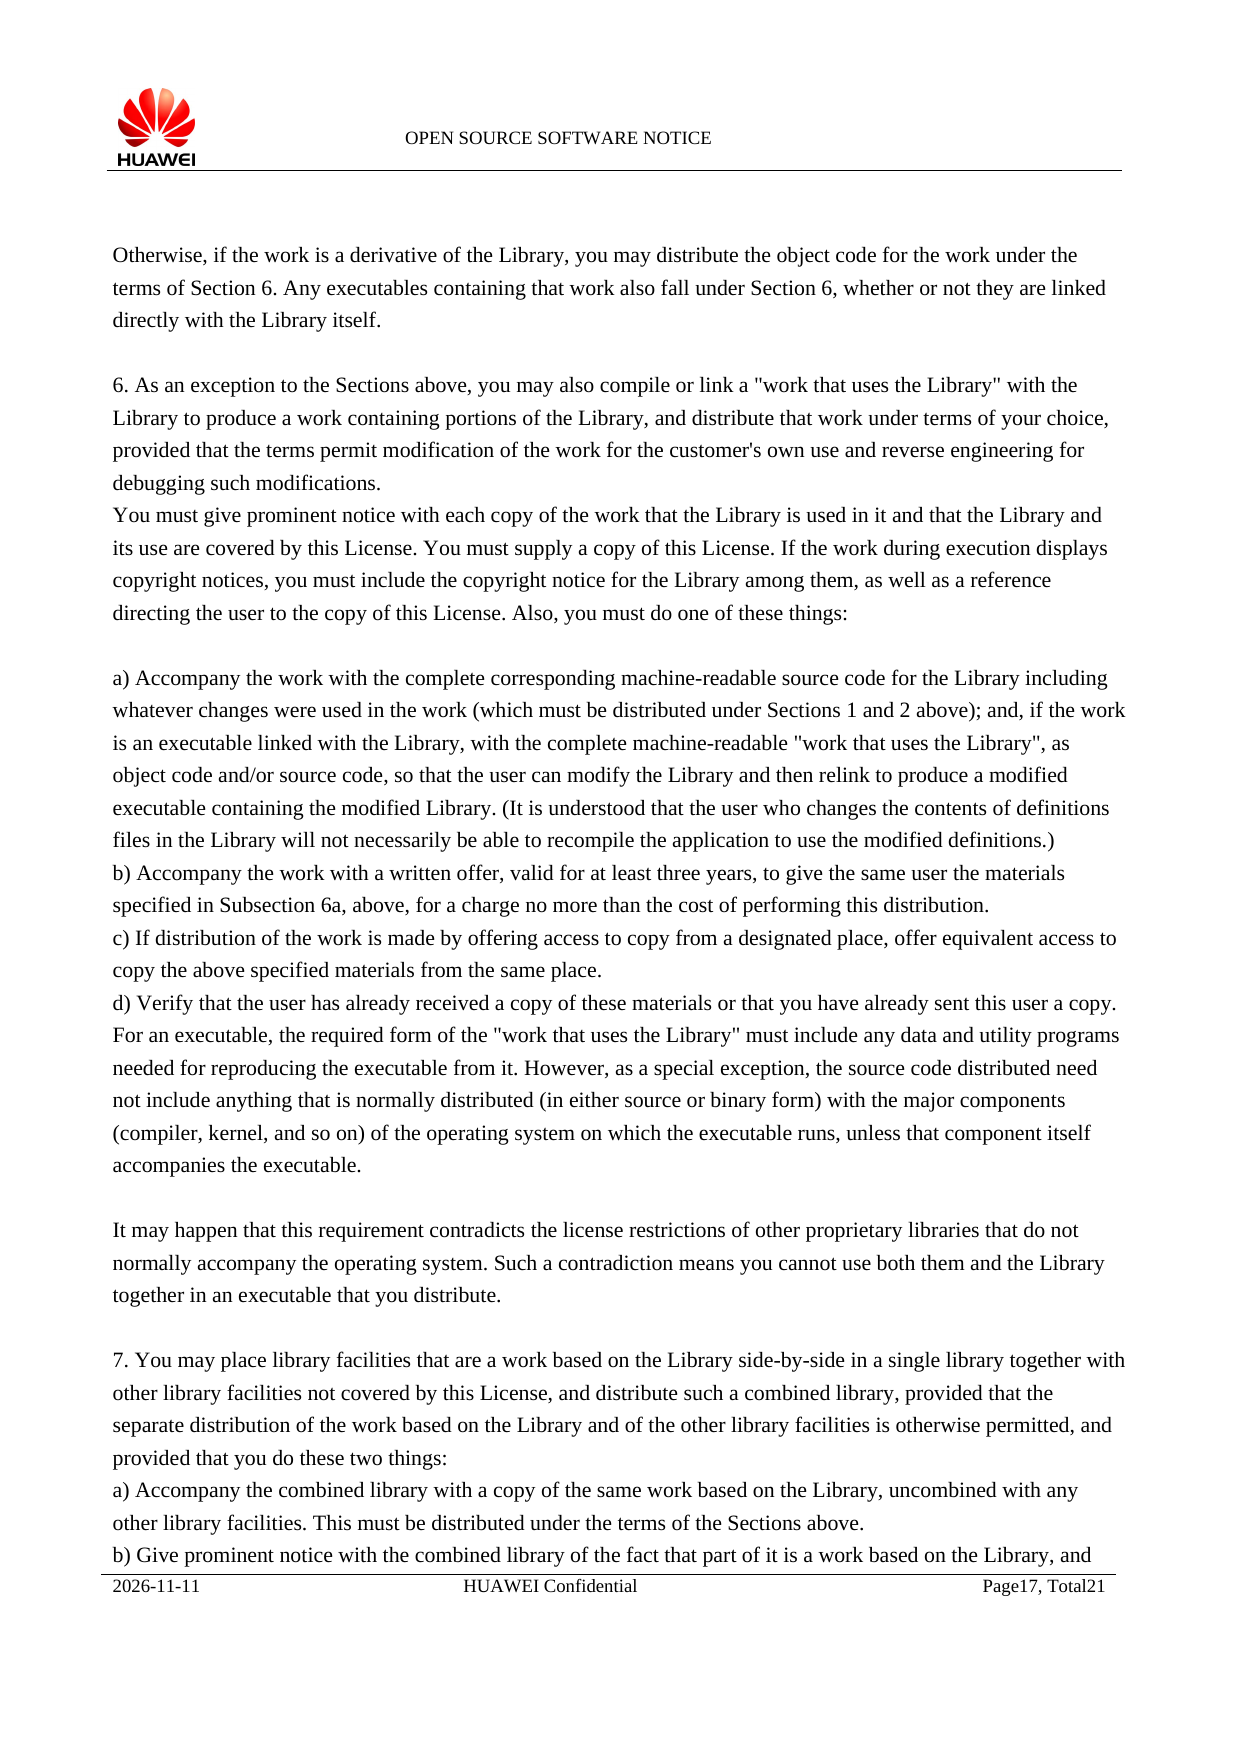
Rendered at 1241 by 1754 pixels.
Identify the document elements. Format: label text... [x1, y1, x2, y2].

picture [118, 88, 195, 166]
